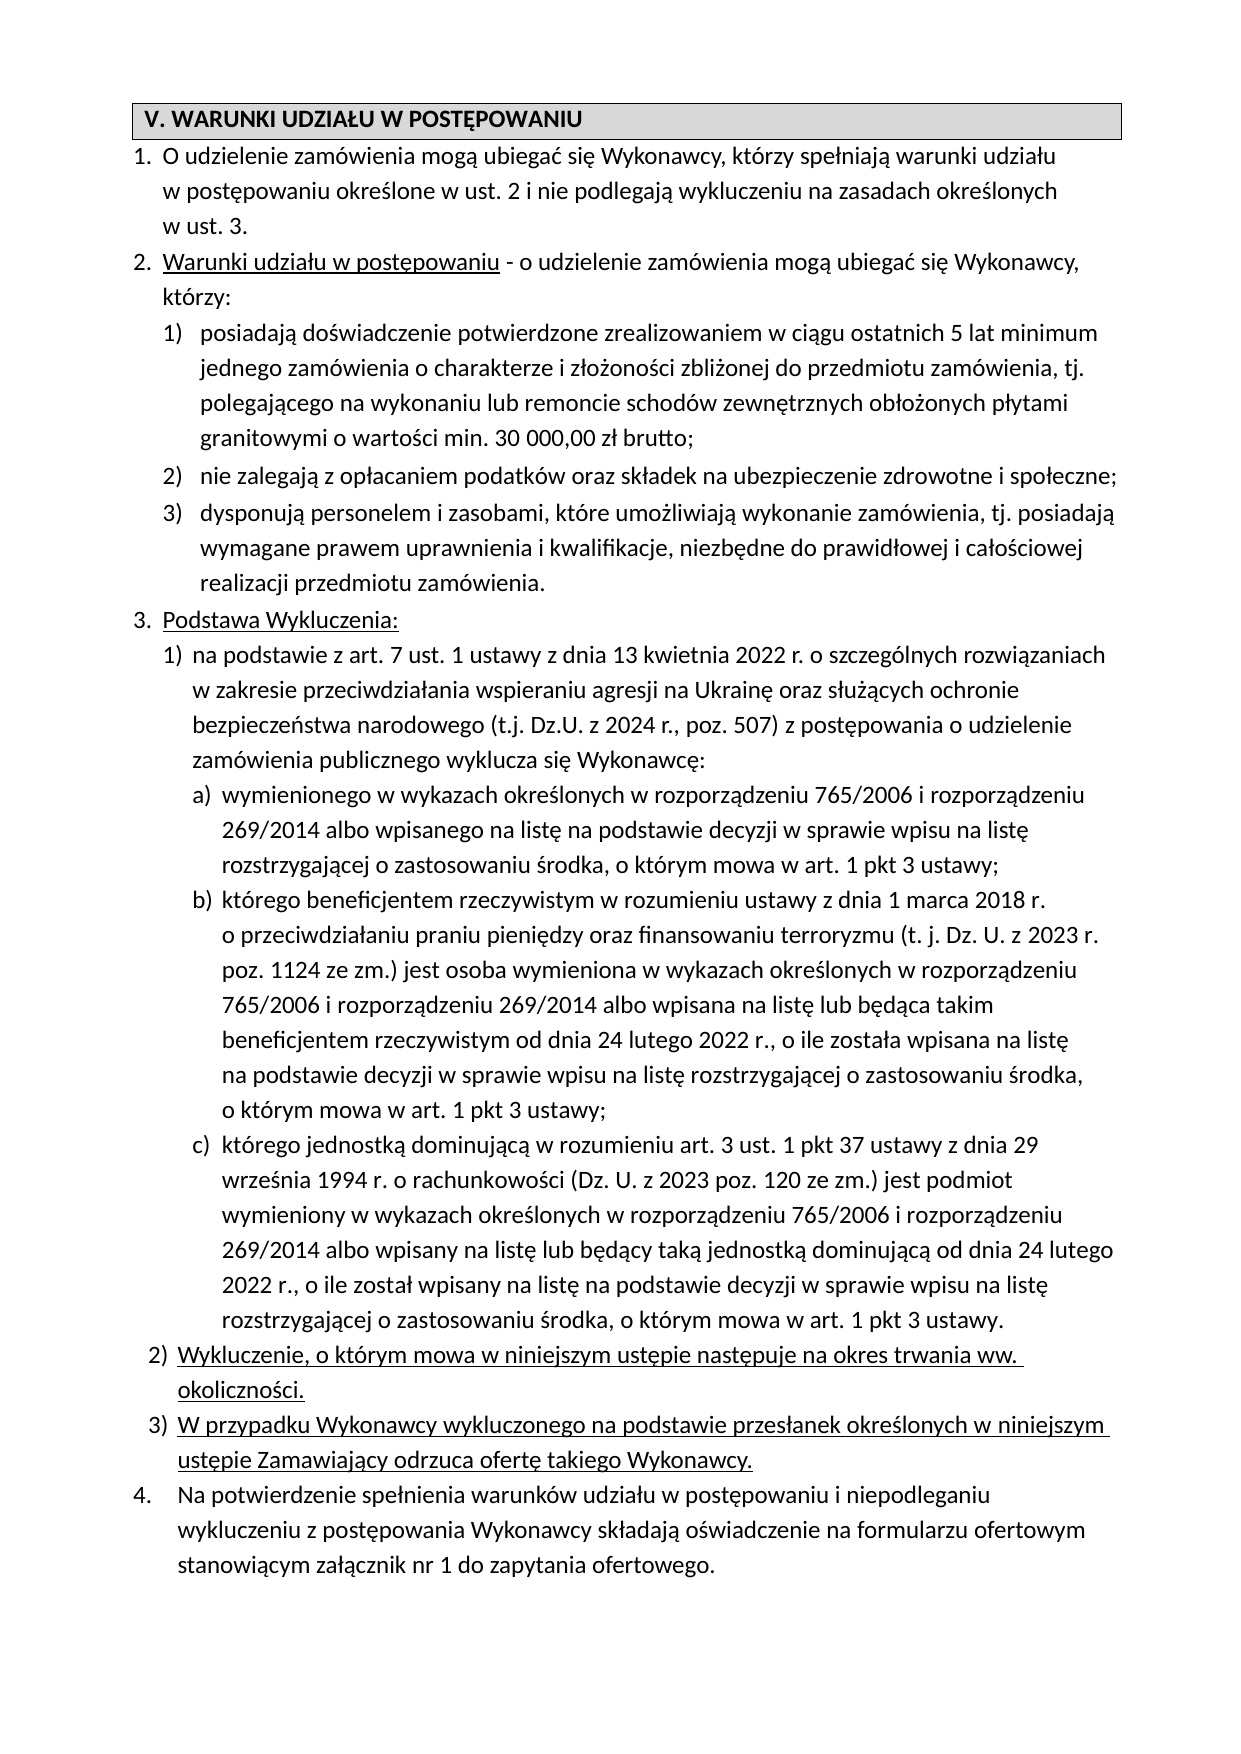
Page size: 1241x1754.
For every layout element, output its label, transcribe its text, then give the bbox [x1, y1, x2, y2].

list nie zalegają z opłacaniem podatków oraz składek na ubezpieczenie zdrowotne i społeczne; [162, 460, 1122, 490]
list dysponują personelem i zasobami, które umożliwiają wykonanie zamówienia, tj. posiadają wymagane prawem uprawnienia i kwalifikacje, niezbędne do prawidłowej i całościowej realizacji przedmiotu zamówienia. [162, 497, 1122, 598]
table_header V. WARUNKI UDZIAŁU W POSTĘPOWANIU [133, 104, 1121, 139]
list Warunki udziału w postępowaniu - o udzielenie zamówienia mogą ubiegać się Wykonawcy, którzy: [133, 246, 1106, 312]
list Podstawa Wykluczenia: [133, 605, 1122, 635]
list Na potwierdzenie spełnienia warunków udziału w postępowaniu i niepodleganiu wykluczeniu z postępowania Wykonawcy składają oświadczenie na formularzu ofertowym stanowiącym załącznik nr 1 do zapytania ofertowego. [133, 1480, 1103, 1580]
list na podstawie z art. 7 ust. 1 ustawy z dnia 13 kwietnia 2022 r. o szczególnych rozwiązaniach w zakresie przeciwdziałania wspieraniu agresji na Ukrainę oraz służących ochronie bezpieczeństwa narodowego (t.j. Dz.U. z 2024 r., poz. 507) z postępowania o udzielenie zamówienia publicznego wyklucza się Wykonawcę: [162, 640, 1122, 775]
list Wykluczenie, o którym mowa w niniejszym ustępie następuje na okres trwania ww. okoliczności. [148, 1340, 1122, 1405]
list którego beneficjentem rzeczywistym w rozumieniu ustawy z dnia 1 marca 2018 r. o przeciwdziałaniu praniu pieniędzy oraz finansowaniu terroryzmu (t. j. Dz. U. z 2023 r. poz. 1124 ze zm.) jest osoba wymieniona w wykazach określonych w rozporządzeniu 765/2006 i rozporządzeniu 269/2014 albo wpisana na listę lub będąca takim beneficjentem rzeczywistym od dnia 24 lutego 2022 r., o ile została wpisana na listę na podstawie decyzji w sprawie wpisu na listę rozstrzygającej o zastosowaniu środka, o którym mowa w art. 1 pkt 3 ustawy; [192, 885, 1122, 1125]
list którego jednostką dominującą w rozumieniu art. 3 ust. 1 pkt 37 ustawy z dnia 29 września 1994 r. o rachunkowości (Dz. U. z 2023 poz. 120 ze zm.) jest podmiot wymieniony w wykazach określonych w rozporządzeniu 765/2006 i rozporządzeniu 269/2014 albo wpisany na listę lub będący taką jednostką dominującą od dnia 24 lutego 2022 r., o ile został wpisany na listę na podstawie decyzji w sprawie wpisu na listę rozstrzygającej o zastosowaniu środka, o którym mowa w art. 1 pkt 3 ustawy. [192, 1130, 1122, 1335]
list wymienionego w wykazach określonych w rozporządzeniu 765/2006 i rozporządzeniu 269/2014 albo wpisanego na listę na podstawie decyzji w sprawie wpisu na listę rozstrzygającej o zastosowaniu środka, o którym mowa w art. 1 pkt 3 ustawy; [192, 780, 1122, 880]
list posiadają doświadczenie potwierdzone zrealizowaniem w ciągu ostatnich 5 lat minimum jednego zamówienia o charakterze i złożoności zbliżonej do przedmiotu zamówienia, tj. polegającego na wykonaniu lub remoncie schodów zewnętrznych obłożonych płytami granitowymi o wartości min. 30 000,00 zł brutto; [162, 317, 1122, 453]
list O udzielenie zamówienia mogą ubiegać się Wykonawcy, którzy spełniają warunki udziału w postępowaniu określone w ust. 2 i nie podlegają wykluczeniu na zasadach określonych w ust. 3. [133, 140, 1122, 240]
list W przypadku Wykonawcy wykluczonego na podstawie przesłanek określonych w niniejszym ustępie Zamawiający odrzuca ofertę takiego Wykonawcy. [148, 1410, 1122, 1475]
